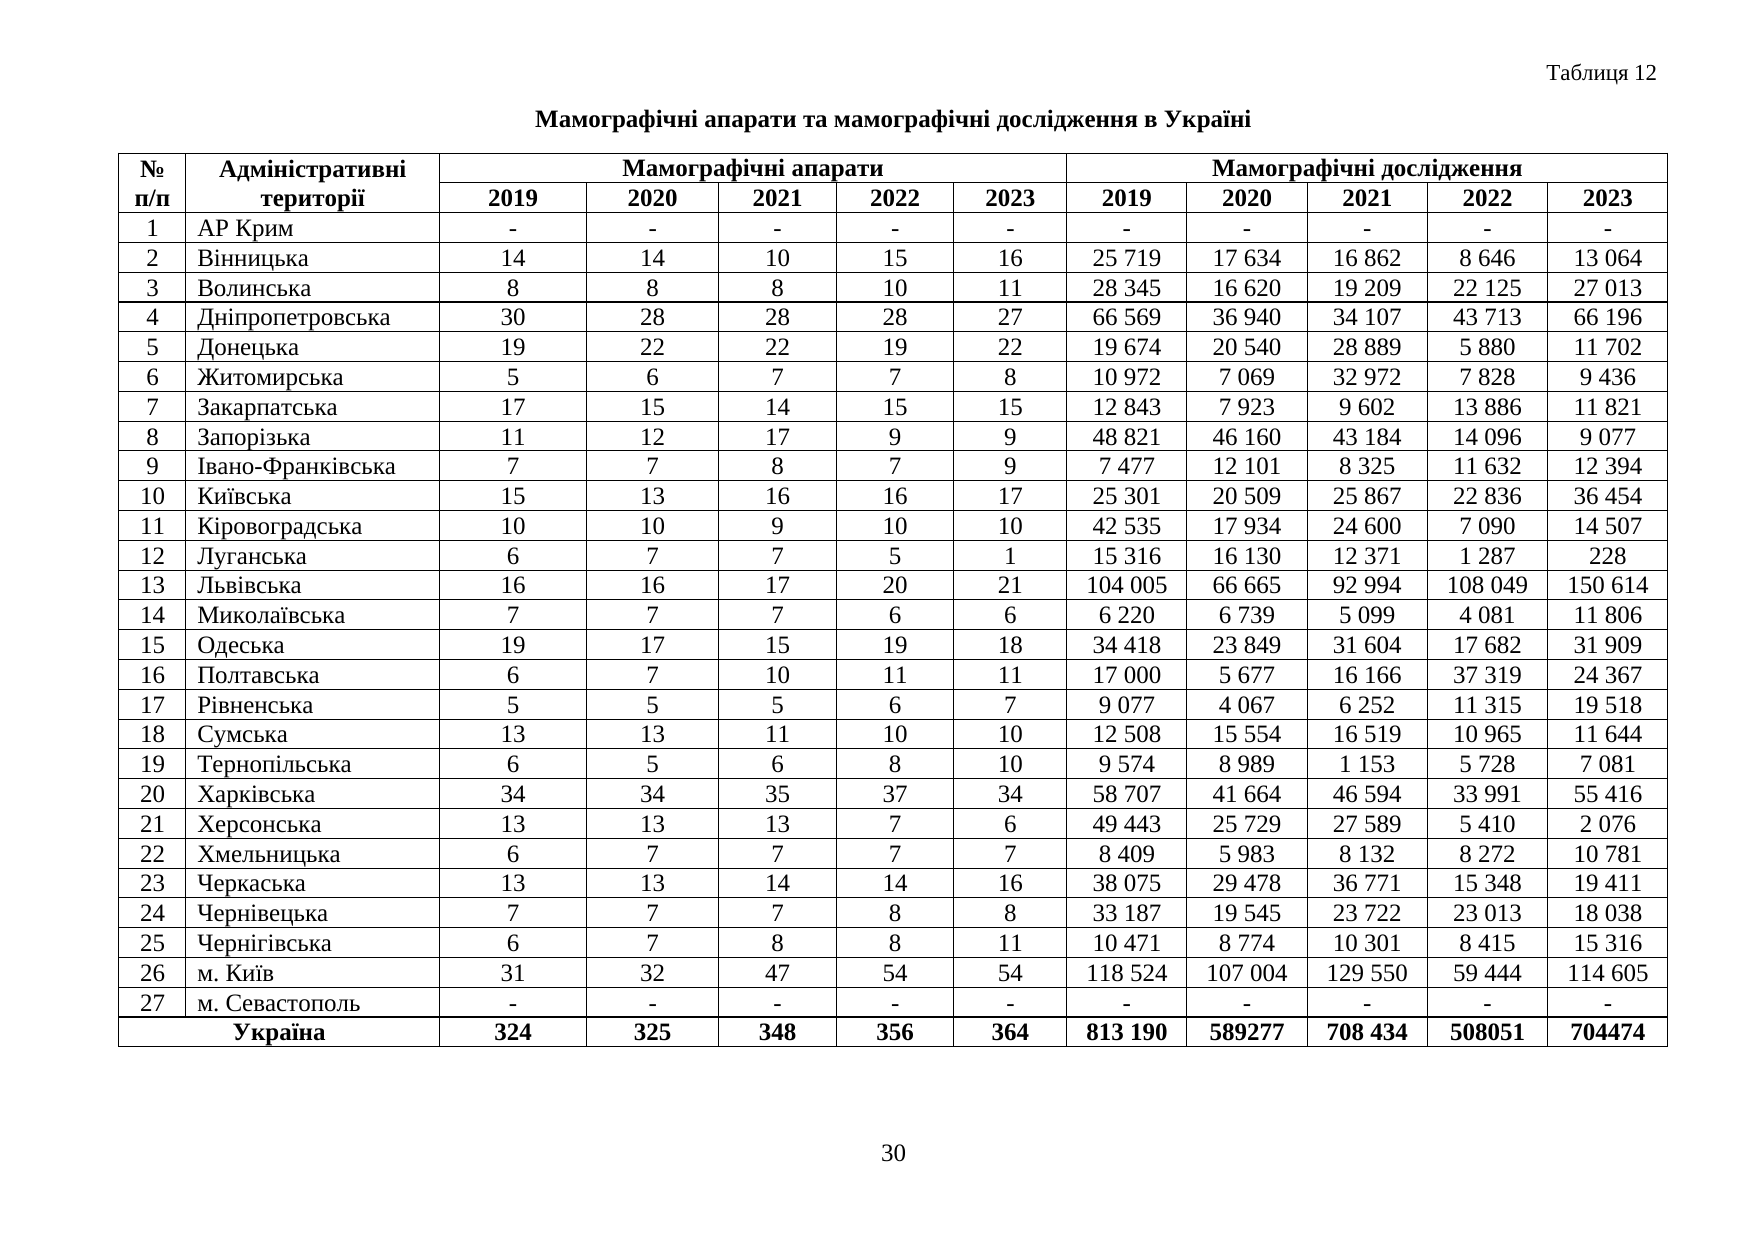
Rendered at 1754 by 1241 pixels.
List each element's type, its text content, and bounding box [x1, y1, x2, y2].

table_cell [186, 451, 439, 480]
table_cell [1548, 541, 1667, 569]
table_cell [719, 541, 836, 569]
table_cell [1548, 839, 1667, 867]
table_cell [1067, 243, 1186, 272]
text Мамографічні апарати та мамографічні дослідження в Україні [118, 104, 1668, 133]
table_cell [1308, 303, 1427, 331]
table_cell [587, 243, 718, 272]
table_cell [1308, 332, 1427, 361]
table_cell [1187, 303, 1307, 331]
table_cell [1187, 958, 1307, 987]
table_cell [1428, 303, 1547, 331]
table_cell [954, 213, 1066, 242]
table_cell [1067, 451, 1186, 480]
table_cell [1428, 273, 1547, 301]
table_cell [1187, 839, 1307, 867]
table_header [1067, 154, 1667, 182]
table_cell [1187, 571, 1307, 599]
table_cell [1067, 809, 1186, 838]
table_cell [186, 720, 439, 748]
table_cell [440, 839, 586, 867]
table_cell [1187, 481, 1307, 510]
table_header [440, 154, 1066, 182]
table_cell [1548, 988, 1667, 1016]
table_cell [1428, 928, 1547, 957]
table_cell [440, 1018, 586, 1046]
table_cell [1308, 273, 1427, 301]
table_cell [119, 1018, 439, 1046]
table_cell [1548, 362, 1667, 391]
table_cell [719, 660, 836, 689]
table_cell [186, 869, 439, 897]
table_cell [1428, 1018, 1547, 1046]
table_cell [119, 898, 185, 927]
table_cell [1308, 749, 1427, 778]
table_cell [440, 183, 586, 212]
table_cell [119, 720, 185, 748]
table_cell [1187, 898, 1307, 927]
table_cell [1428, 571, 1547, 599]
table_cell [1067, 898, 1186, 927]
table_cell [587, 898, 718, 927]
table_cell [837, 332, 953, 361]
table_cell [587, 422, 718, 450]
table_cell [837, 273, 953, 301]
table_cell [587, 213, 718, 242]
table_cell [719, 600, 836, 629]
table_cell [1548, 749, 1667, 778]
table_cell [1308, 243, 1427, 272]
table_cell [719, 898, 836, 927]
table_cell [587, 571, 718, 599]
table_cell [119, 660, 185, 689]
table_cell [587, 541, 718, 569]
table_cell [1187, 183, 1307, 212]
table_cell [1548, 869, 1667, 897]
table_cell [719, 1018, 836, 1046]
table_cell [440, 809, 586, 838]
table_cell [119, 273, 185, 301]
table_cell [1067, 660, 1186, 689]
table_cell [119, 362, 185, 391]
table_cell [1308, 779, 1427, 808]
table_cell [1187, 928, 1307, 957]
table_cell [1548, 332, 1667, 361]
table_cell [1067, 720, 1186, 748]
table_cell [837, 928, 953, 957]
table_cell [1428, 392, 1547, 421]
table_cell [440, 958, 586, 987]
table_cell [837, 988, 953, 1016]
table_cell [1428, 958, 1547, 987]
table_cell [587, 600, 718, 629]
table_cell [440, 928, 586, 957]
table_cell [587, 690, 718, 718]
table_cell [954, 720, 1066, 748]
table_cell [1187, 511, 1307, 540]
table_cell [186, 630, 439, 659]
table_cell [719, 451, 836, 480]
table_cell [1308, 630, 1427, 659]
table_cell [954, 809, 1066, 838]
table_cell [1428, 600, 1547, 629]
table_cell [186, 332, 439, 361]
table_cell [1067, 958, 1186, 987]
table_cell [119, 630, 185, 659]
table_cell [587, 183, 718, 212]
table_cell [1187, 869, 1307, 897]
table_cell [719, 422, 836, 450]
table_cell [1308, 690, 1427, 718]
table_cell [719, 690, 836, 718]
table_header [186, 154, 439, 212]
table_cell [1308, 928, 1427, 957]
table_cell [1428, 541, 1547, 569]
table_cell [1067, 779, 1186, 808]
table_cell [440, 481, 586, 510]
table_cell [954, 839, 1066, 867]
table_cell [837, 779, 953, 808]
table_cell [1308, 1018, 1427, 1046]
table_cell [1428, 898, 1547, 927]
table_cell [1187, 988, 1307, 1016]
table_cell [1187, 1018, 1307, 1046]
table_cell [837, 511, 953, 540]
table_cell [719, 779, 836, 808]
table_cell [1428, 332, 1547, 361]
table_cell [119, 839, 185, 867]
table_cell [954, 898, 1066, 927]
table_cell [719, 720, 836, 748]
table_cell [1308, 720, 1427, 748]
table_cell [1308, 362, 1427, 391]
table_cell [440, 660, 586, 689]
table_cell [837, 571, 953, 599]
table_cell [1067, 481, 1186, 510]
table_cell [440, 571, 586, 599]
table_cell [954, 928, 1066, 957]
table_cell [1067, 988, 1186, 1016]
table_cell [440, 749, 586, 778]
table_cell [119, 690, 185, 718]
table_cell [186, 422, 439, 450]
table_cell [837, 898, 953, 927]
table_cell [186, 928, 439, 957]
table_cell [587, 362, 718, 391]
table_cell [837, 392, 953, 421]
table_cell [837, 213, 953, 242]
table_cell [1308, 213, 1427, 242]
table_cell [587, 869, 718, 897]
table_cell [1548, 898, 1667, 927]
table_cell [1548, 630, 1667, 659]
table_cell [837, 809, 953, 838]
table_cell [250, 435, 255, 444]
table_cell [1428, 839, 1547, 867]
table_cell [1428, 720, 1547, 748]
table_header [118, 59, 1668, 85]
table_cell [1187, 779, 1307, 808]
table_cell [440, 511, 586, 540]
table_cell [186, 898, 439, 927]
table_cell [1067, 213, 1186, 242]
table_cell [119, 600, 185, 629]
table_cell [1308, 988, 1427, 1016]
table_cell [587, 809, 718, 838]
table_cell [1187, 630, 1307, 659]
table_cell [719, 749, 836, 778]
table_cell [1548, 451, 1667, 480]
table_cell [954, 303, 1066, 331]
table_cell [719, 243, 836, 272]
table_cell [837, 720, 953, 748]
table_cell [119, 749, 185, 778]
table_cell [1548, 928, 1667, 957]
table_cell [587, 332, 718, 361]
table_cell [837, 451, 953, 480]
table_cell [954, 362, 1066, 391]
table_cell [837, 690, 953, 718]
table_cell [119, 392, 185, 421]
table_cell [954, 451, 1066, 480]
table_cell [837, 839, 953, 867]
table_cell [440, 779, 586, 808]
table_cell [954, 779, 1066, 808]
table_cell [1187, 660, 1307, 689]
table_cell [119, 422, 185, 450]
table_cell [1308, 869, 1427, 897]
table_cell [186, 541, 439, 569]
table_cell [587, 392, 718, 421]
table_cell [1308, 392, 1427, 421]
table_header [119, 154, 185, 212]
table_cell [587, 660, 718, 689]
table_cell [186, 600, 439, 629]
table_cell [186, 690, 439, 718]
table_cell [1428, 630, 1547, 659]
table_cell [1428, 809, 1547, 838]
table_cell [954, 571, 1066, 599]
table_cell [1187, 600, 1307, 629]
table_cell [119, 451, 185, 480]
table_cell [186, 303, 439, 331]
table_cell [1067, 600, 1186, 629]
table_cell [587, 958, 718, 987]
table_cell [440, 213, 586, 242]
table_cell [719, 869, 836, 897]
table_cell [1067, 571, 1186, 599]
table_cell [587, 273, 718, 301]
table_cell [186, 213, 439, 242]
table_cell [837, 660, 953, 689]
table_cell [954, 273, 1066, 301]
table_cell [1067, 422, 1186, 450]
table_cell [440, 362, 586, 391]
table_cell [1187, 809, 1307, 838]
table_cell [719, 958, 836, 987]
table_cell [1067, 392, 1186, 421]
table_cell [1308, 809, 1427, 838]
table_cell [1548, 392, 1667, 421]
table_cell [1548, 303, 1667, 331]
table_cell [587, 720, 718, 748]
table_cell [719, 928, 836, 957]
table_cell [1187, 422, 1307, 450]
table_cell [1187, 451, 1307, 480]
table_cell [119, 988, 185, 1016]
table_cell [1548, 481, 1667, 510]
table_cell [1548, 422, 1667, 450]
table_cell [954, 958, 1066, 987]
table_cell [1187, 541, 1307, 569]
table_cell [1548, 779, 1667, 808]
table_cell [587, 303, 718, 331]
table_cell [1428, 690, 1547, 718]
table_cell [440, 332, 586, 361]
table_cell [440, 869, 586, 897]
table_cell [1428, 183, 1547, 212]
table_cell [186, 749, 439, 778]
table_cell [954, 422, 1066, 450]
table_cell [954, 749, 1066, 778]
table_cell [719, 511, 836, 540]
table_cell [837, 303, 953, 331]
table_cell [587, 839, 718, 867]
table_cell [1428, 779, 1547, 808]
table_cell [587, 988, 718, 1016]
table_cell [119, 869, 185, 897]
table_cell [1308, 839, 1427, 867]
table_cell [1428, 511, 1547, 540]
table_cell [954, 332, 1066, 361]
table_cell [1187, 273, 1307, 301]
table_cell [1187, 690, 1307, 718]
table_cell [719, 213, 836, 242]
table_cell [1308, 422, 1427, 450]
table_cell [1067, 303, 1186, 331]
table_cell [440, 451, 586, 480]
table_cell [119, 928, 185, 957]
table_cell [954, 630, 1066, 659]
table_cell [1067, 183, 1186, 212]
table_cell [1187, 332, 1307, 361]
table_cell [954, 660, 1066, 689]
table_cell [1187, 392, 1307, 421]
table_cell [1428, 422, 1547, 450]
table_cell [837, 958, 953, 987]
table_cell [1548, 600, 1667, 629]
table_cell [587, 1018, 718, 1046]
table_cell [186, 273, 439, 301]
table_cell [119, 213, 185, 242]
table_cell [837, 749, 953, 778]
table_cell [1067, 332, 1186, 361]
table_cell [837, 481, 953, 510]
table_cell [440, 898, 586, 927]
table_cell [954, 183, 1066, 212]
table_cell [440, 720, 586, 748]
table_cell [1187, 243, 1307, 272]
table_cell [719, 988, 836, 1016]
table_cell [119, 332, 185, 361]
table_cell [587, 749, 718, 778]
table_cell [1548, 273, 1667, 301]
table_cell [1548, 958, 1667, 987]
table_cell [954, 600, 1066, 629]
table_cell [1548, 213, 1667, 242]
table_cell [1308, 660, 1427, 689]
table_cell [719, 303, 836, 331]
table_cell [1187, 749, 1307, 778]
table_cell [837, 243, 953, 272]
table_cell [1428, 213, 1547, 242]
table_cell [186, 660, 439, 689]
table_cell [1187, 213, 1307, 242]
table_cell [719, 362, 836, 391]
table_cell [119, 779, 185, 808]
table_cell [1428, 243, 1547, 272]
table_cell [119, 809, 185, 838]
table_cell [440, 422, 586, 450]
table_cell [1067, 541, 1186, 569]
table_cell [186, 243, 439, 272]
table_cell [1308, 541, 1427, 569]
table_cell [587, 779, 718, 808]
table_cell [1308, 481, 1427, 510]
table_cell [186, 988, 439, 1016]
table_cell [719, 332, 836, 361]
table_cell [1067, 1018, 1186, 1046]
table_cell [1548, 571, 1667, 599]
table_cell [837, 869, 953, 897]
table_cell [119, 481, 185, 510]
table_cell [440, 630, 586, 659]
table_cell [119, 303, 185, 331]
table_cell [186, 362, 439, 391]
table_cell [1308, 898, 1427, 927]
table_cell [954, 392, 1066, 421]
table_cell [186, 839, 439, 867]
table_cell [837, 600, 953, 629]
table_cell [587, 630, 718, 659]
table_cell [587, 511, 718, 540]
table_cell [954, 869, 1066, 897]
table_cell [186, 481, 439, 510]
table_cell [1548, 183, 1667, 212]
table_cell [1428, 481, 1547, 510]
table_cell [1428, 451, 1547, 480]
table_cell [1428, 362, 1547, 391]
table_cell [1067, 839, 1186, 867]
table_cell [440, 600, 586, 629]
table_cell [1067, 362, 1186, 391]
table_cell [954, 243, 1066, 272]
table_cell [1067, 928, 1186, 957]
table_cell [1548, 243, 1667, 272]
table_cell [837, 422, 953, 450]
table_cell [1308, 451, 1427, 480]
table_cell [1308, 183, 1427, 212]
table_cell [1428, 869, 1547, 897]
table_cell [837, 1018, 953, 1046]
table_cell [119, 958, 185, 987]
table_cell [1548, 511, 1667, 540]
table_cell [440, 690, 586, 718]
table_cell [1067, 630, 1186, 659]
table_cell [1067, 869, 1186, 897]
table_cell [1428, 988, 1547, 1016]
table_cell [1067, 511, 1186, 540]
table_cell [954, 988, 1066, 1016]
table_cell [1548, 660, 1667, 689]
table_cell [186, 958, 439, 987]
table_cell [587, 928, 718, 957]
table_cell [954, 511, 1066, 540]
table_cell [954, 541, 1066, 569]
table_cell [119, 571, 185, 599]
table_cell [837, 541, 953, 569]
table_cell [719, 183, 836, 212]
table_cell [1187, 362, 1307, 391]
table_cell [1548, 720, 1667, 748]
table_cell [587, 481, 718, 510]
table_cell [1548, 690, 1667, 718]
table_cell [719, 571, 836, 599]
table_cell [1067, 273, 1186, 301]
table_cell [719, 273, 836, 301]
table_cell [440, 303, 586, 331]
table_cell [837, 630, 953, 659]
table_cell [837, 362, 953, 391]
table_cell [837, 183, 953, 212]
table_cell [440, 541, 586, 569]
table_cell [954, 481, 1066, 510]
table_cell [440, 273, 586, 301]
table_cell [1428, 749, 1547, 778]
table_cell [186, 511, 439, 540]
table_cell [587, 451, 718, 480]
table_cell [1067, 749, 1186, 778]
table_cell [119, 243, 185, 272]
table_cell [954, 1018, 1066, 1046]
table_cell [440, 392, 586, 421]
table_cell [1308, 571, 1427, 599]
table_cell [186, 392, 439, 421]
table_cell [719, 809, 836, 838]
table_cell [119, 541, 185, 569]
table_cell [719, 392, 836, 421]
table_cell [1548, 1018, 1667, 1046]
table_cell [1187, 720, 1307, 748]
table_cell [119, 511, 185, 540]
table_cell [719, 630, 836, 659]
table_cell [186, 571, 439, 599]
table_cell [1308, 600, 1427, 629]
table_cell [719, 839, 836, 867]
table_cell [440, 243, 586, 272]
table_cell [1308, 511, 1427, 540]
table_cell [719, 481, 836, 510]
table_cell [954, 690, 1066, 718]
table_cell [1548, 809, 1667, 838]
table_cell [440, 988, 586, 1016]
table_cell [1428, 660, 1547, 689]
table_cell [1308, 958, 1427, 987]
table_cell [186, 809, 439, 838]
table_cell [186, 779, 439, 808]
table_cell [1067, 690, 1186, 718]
